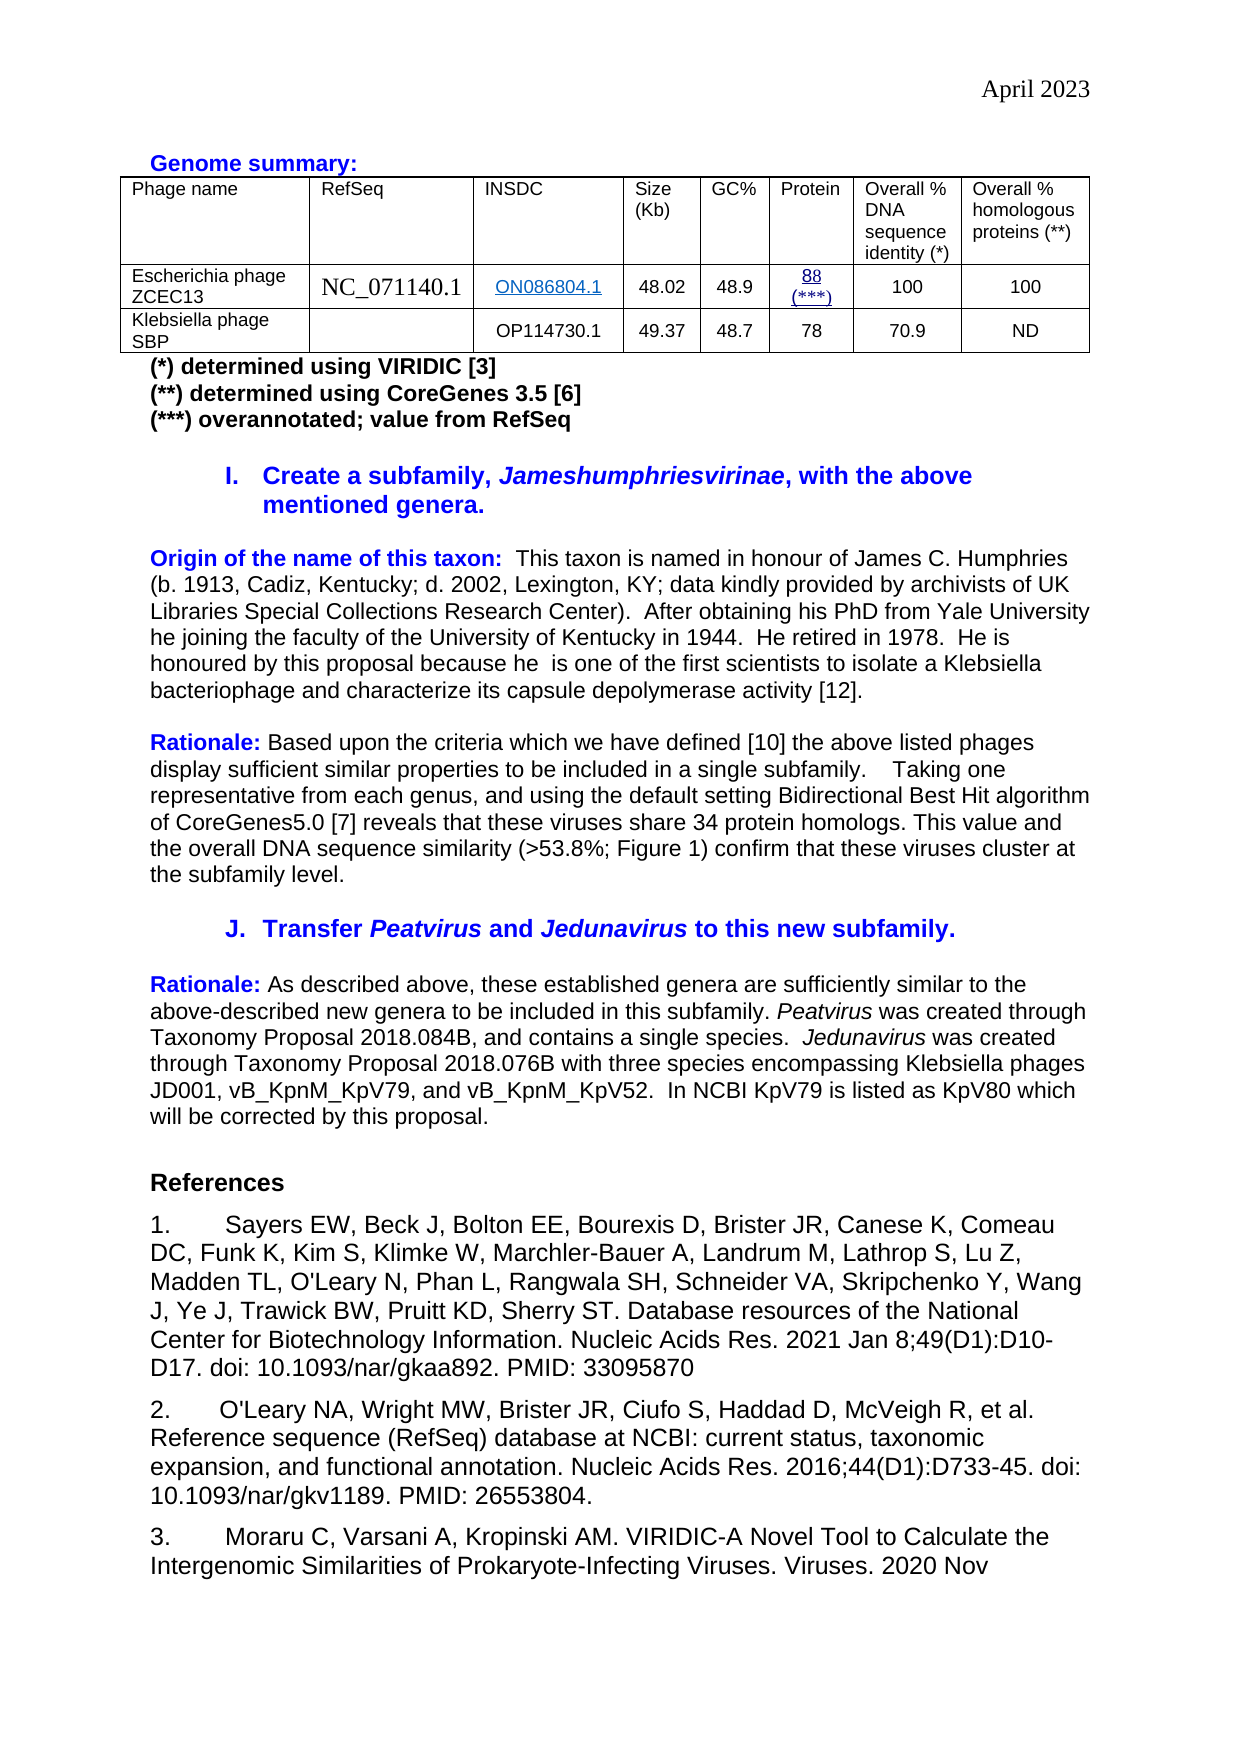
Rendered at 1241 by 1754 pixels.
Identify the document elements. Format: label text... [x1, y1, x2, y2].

table_cell 48.7 [701, 309, 769, 352]
text 2. O'Leary NA, Wright MW, Brister JR, Ciufo S, Haddad D, McVeigh R, et al. Reference sequence (RefSeq) database at NCBI: current status, taxonomic expansion, and functional annotation. Nucleic Acids Res. 2016;44(D1):D733-45. doi: 10.1093/nar/gkv1189. PMID: 26553804. [150, 1394, 1090, 1509]
text Origin of the name of this taxon: This taxon is named in honour of James C. Humphries (b. 1913, Cadiz, Kentucky; d. 2002, Lexington, KY; data kindly provided by archivists of UK Libraries Special Collections Research Center). After obtaining his PhD from Yale University he joining the faculty of the University of Kentucky in 1944. He retired in 1978. He is honoured by this proposal because he is one of the first scientists to isolate a Klebsiella bacteriophage and characterize its capsule depolymerase activity [12]. [150, 545, 1090, 703]
table_cell Klebsiella phage SBP [121, 309, 309, 352]
text Genome summary: [150, 150, 1090, 176]
table_header INSDC [474, 178, 623, 264]
text 1. Sayers EW, Beck J, Bolton EE, Bourexis D, Brister JR, Canese K, Comeau DC, Funk K, Kim S, Klimke W, Marchler-Bauer A, Landrum M, Lathrop S, Lu Z, Madden TL, O'Leary N, Phan L, Rangwala SH, Schneider VA, Skripchenko Y, Wang J, Ye J, Trawick BW, Pruitt KD, Sherry ST. Database resources of the National Center for Biotechnology Information. Nucleic Acids Res. 2021 Jan 8;49(D1):D10-D17. doi: 10.1093/nar/gkaa892. PMID: 33095870 [150, 1209, 1090, 1382]
table_cell OP114730.1 [474, 309, 623, 352]
text References [150, 1168, 1090, 1197]
table_header Overall % DNA sequence identity (*) [854, 178, 961, 264]
table_cell ND [962, 309, 1089, 352]
table_header Phage name [121, 178, 309, 264]
table_cell 100 [854, 265, 961, 308]
table_header Size (Kb) [624, 178, 700, 264]
table_cell 78 [770, 309, 853, 352]
table_header GC% [701, 178, 769, 264]
table_cell 70.9 [854, 309, 961, 352]
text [150, 1522, 1090, 1579]
table_cell [310, 309, 473, 352]
table_cell NC_071140.1 [310, 265, 473, 308]
table_header Overall % homologous proteins (**) [962, 178, 1089, 264]
text (***) overannotated; value from RefSeq [150, 406, 1090, 432]
table_header Protein [770, 178, 853, 264]
table_cell 48.02 [624, 265, 700, 308]
list Create a subfamily, Jameshumphriesvirinae, with the above mentioned genera. [225, 461, 1090, 518]
table_cell ON086804.1 [474, 265, 623, 308]
text Rationale: Based upon the criteria which we have defined [10] the above listed phages display sufficient similar properties to be included in a single subfamily. Taking one representative from each genus, and using the default setting Bidirectional Best Hit algorithm of CoreGenes5.0 [7] reveals that these viruses share 34 protein homologs. This value and the overall DNA sequence similarity (>53.8%; Figure 1) confirm that these viruses cluster at the subfamily level. [150, 729, 1090, 887]
table_cell Escherichia phage ZCEC13 [121, 265, 309, 308]
text (**) determined using CoreGenes 3.5 [6] [150, 379, 1090, 406]
table_header RefSeq [310, 178, 473, 264]
table_cell 49.37 [624, 309, 700, 352]
table_cell 48.9 [701, 265, 769, 308]
text (*) determined using VIRIDIC [3] [150, 353, 1090, 379]
text Rationale: As described above, these established genera are sufficiently similar to the above-described new genera to be included in this subfamily. Peatvirus was created through Taxonomy Proposal 2018.084B, and contains a single species. Jedunavirus was created through Taxonomy Proposal 2018.076B with three species encompassing Klebsiella phages JD001, vB_KpnM_KpV79, and vB_KpnM_KpV52. In NCBI KpV79 is listed as KpV80 which will be corrected by this proposal. [150, 971, 1090, 1129]
list Transfer Peatvirus and Jedunavirus to this new subfamily. [225, 914, 1090, 943]
table_cell 100 [962, 265, 1089, 308]
table_cell 88 (***) [770, 265, 853, 308]
